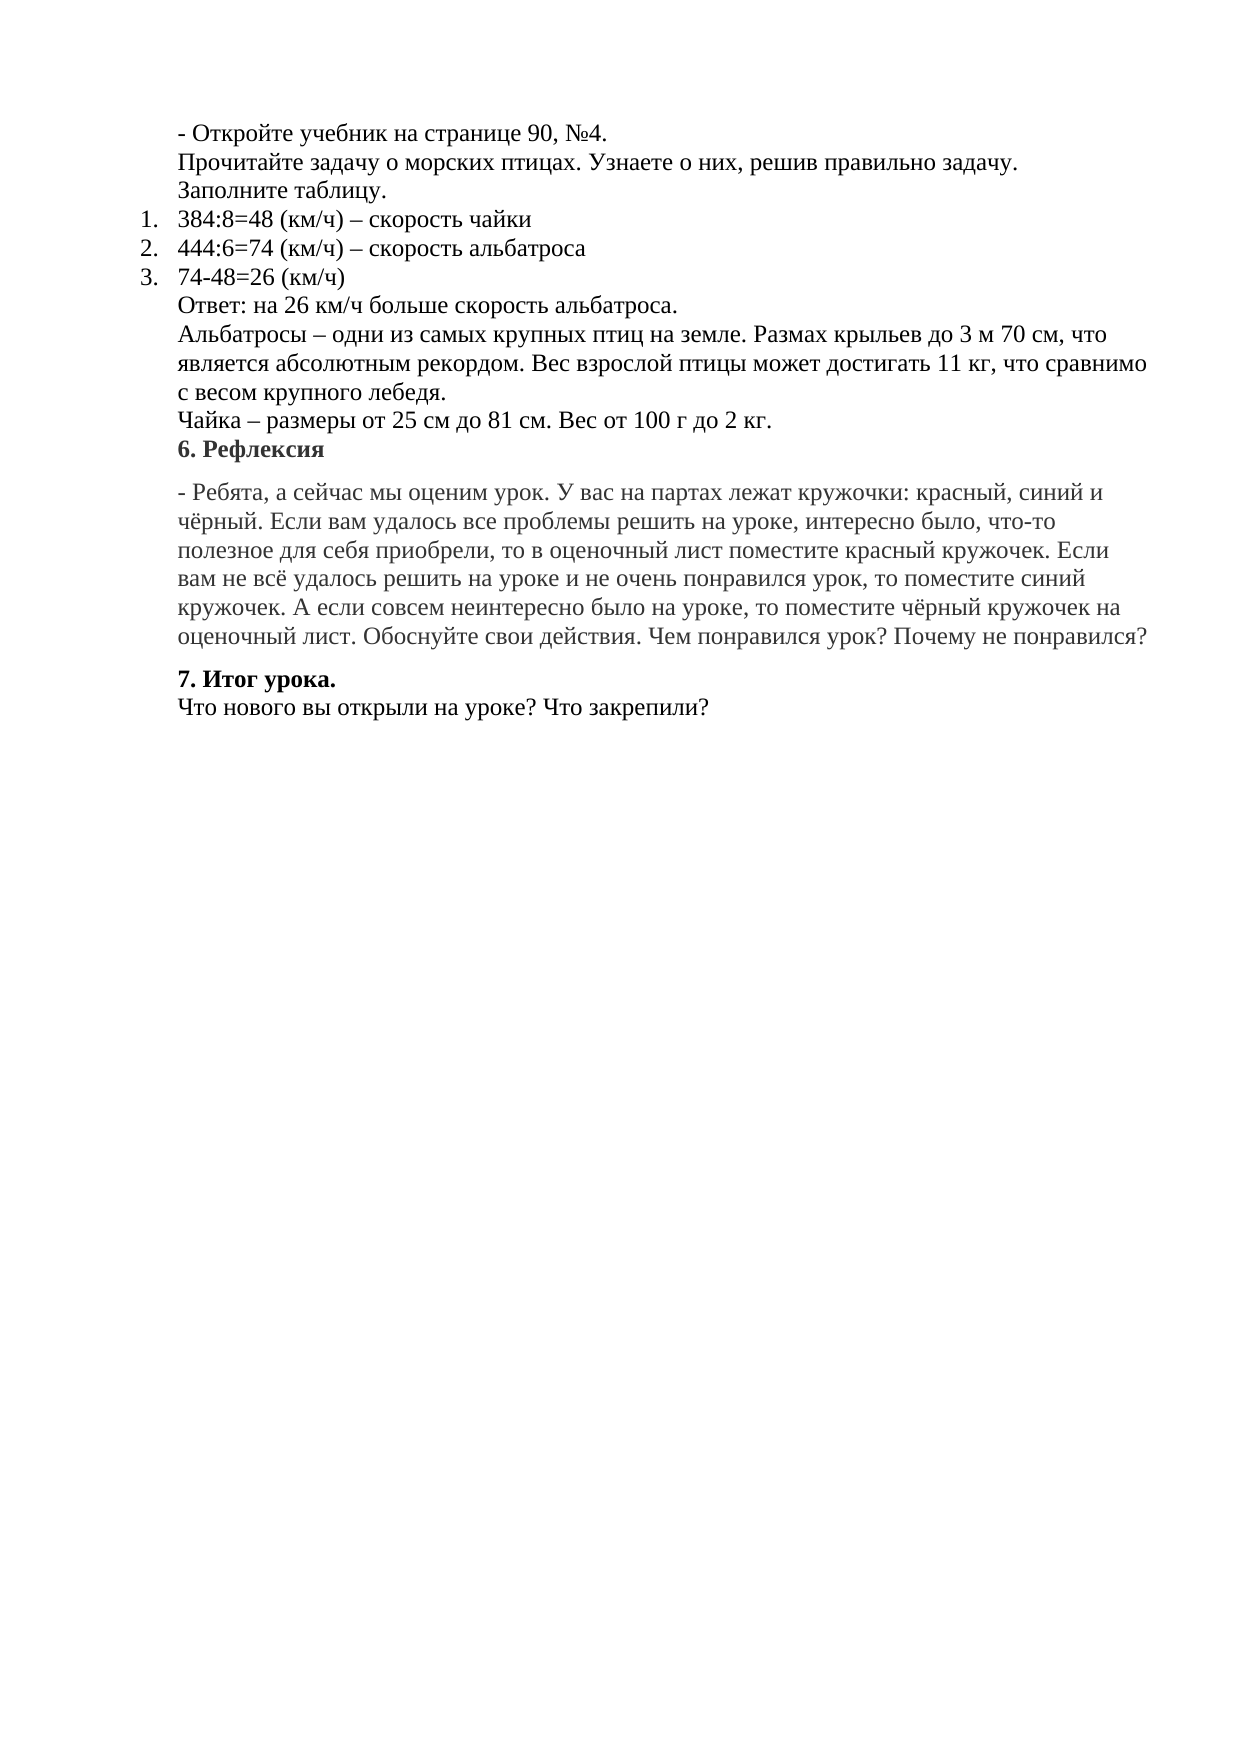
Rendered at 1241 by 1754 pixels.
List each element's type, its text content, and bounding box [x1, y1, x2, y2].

list 74-48=26 (км/ч) [140, 262, 1152, 291]
text Прочитайте задачу о морских птицах. Узнаете о них, решив правильно задачу. [177, 147, 1152, 176]
text - Откройте учебник на странице 90, №4. [177, 118, 1152, 147]
text Заполните таблицу. [177, 176, 1152, 204]
text Альбатросы – одни из самых крупных птиц на земле. Размах крыльев до 3 м 70 см, что является абсолютным рекордом. Вес взрослой птицы может достигать 11 кг, что сравнимо с весом крупного лебедя. [177, 319, 1152, 406]
text 7. Итог урока. [177, 664, 1152, 692]
list 384:8=48 (км/ч) – скорость чайки [140, 204, 1152, 233]
list 444:6=74 (км/ч) – скорость альбатроса [140, 233, 1152, 262]
text 6. Рефлексия [177, 434, 1152, 463]
text - Ребята, а сейчас мы оценим урок. У вас на партах лежат кружочки: красный, синий и чёрный. Если вам удалось все проблемы решить на уроке, интересно было, что-то полезное для себя приобрели, то в оценочный лист поместите красный кружочек. Если вам не всё удалось решить на уроке и не очень понравился урок, то поместите синий кружочек. А если совсем неинтересно было на уроке, то поместите чёрный кружочек на оценочный лист. Обоснуйте свои действия. Чем понравился урок? Почему не понравился? [177, 477, 1152, 650]
text Ответ: на 26 км/ч больше скорость альбатроса. [177, 291, 1152, 319]
text Чайка – размеры от 25 см до 81 см. Вес от 100 г до 2 кг. [177, 406, 1152, 434]
text Что нового вы открыли на уроке? Что закрепили? [177, 692, 1152, 721]
